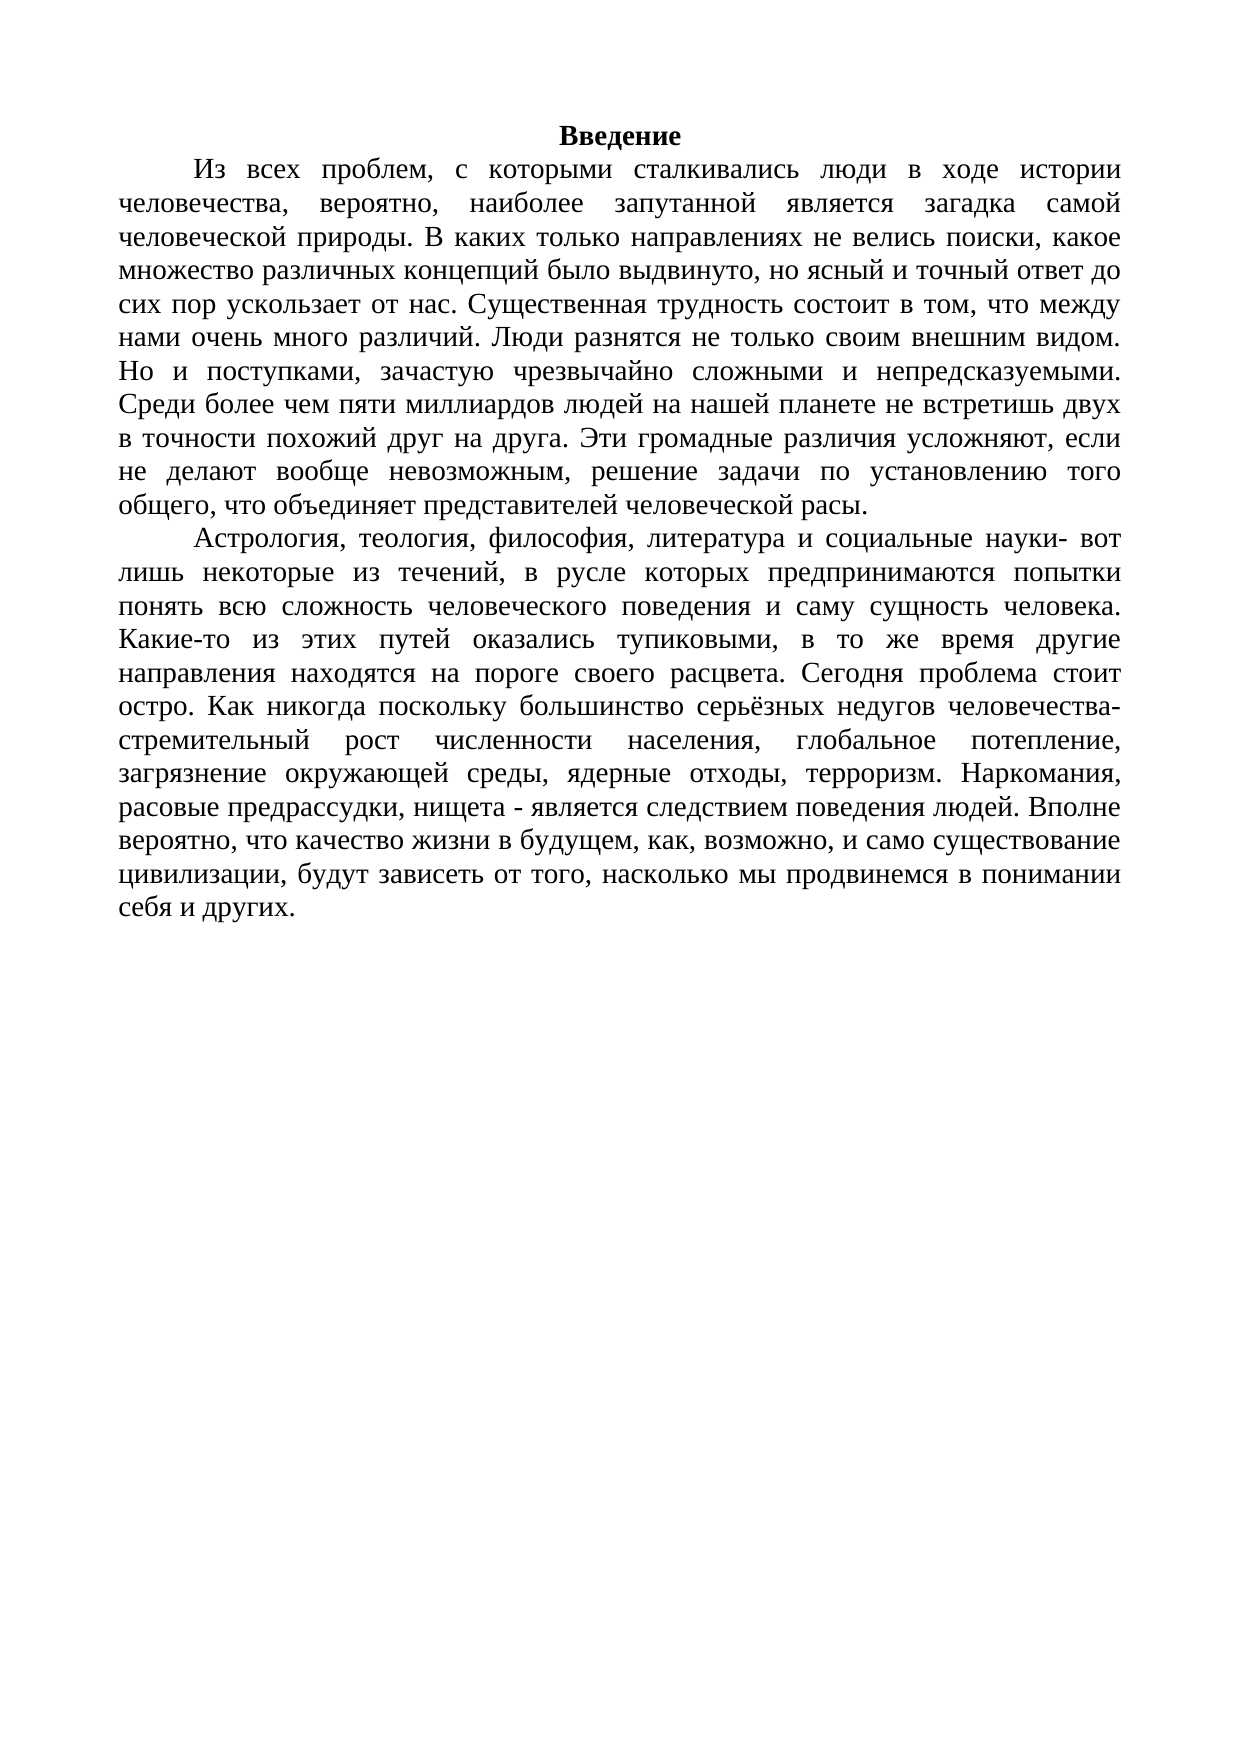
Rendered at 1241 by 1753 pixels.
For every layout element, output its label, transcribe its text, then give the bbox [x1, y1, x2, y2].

text Астрология, теология, философия, литература и социальные науки- вот лишь некоторые из течений, в русле которых предпринимаются попытки понять всю сложность человеческого поведения и саму сущность человека. Какие-то из этих путей оказались тупиковыми, в то же время другие направления находятся на пороге своего расцвета. Сегодня проблема стоит остро. Как никогда поскольку большинство серьёзных недугов человечества- стремительный рост численности населения, глобальное потепление, загрязнение окружающей среды, ядерные отходы, терроризм. Наркомания, расовые предрассудки, нищета - является следствием поведения людей. Вполне вероятно, что качество жизни в будущем, как, возможно, и само существование цивилизации, будут зависеть от того, насколько мы продвинемся в понимании себя и других. [118, 521, 1122, 923]
text Из всех проблем, с которыми сталкивались люди в ходе истории человечества, вероятно, наиболее запутанной является загадка самой человеческой природы. В каких только направлениях не велись поиски, какое множество различных концепций было выдвинуто, но ясный и точный ответ до сих пор ускользает от нас. Существенная трудность состоит в том, что между нами очень много различий. Люди разнятся не только своим внешним видом. Но и поступками, зачастую чрезвычайно сложными и непредсказуемыми. Среди более чем пяти миллиардов людей на нашей планете не встретишь двух в точности похожий друг на друга. Эти громадные различия усложняют, если не делают вообще невозможным, решение задачи по установлению того общего, что объединяет представителей человеческой расы. [118, 152, 1122, 521]
title Введение [118, 118, 1122, 152]
